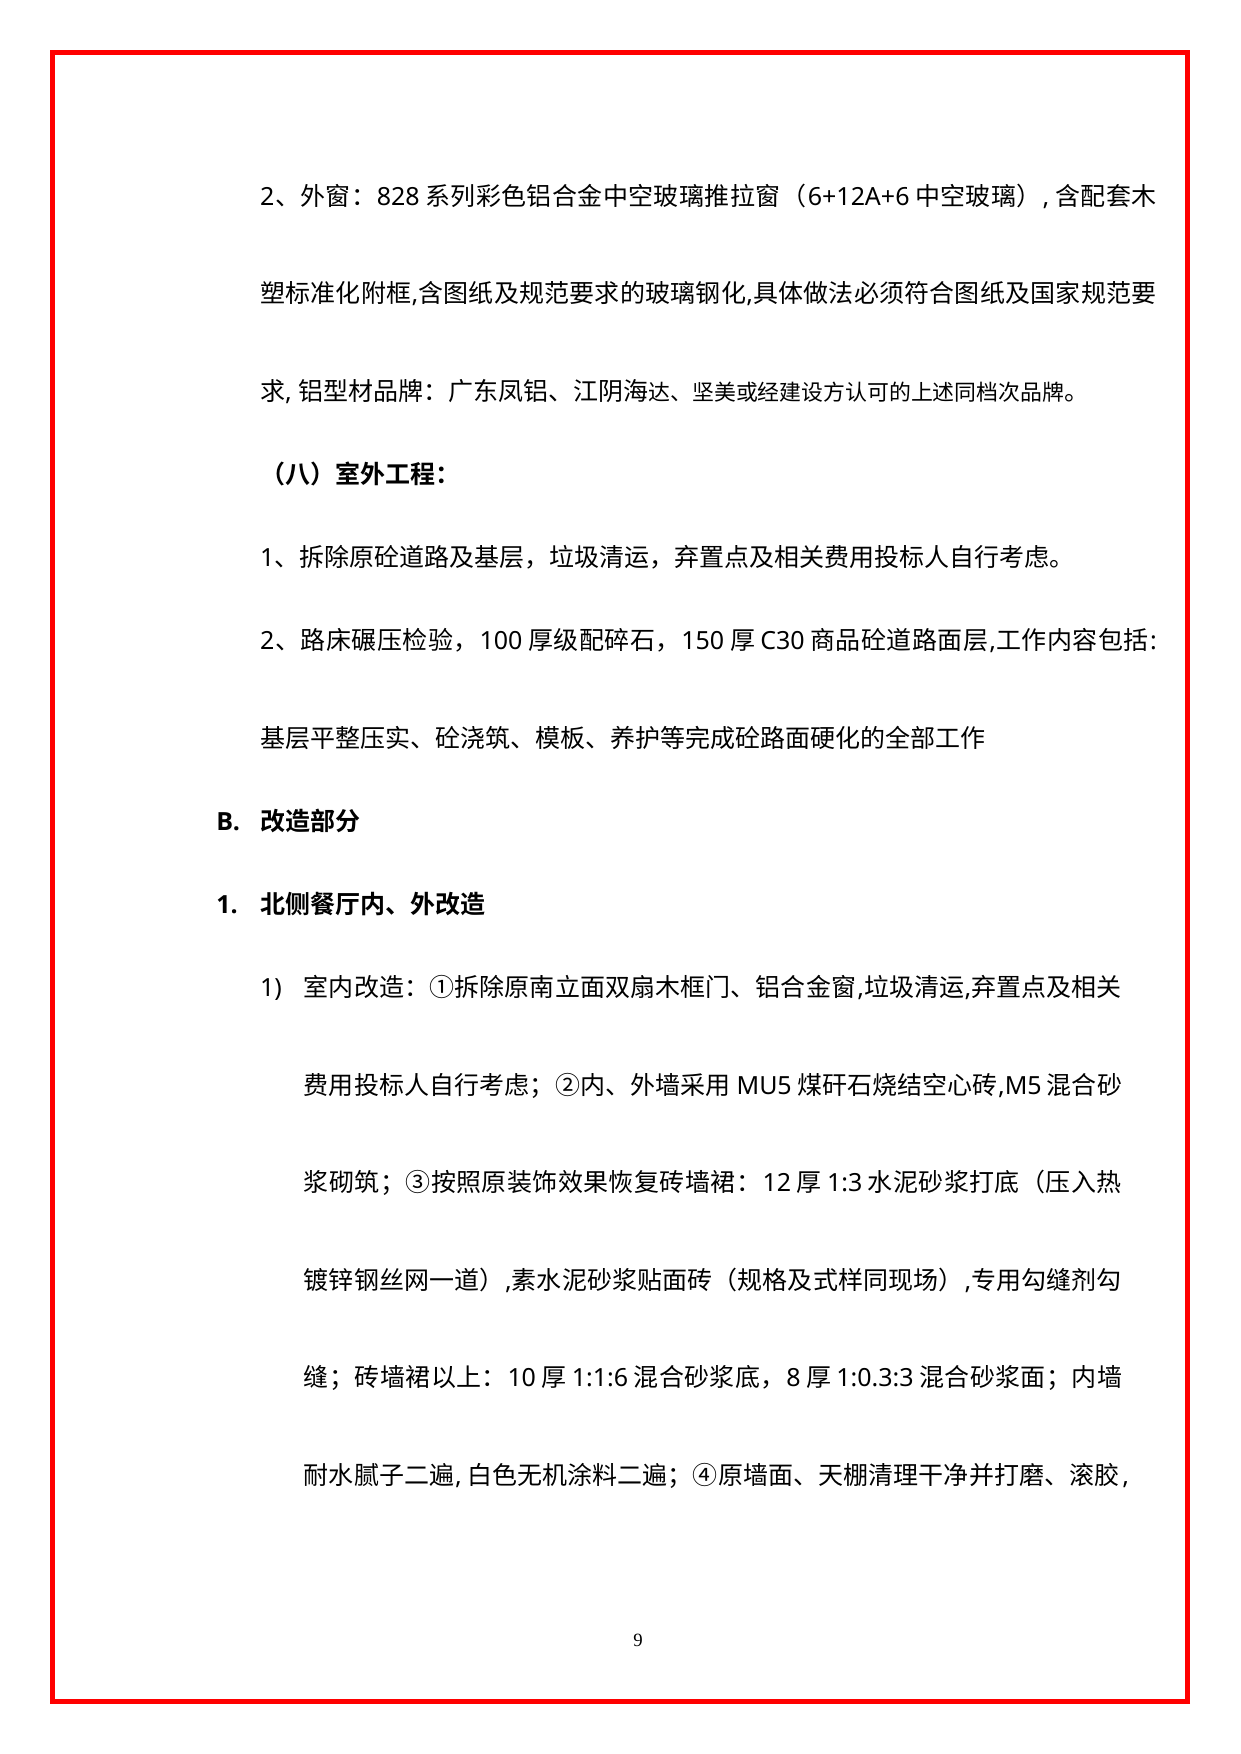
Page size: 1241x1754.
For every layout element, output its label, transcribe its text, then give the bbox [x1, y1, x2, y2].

list 2、外窗：828系列彩色铝合金中空玻璃推拉窗（6+12A+6中空玻璃）, 含配套木塑标准化附框,含图纸及规范要求的玻璃钢化,具体做法必须符合图纸及国家规范要求, 铝型材品牌：广东凤铝、江阴海达、坚美或经建设方认可的上述同档次品牌。 [260, 162, 1157, 422]
list （八）室外工程： [260, 440, 1122, 505]
list 改造部分 [216, 787, 1122, 852]
list 1、拆除原砼道路及基层，垃圾清运，弃置点及相关费用投标人自行考虑。 [260, 523, 1157, 588]
list 2、路床碾压检验，100厚级配碎石，150厚C30商品砼道路面层,工作内容包括:基层平整压实、砼浇筑、模板、养护等完成砼路面硬化的全部工作 [260, 606, 1157, 769]
list 北侧餐厅内、外改造 [216, 870, 1122, 935]
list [260, 953, 1122, 1506]
